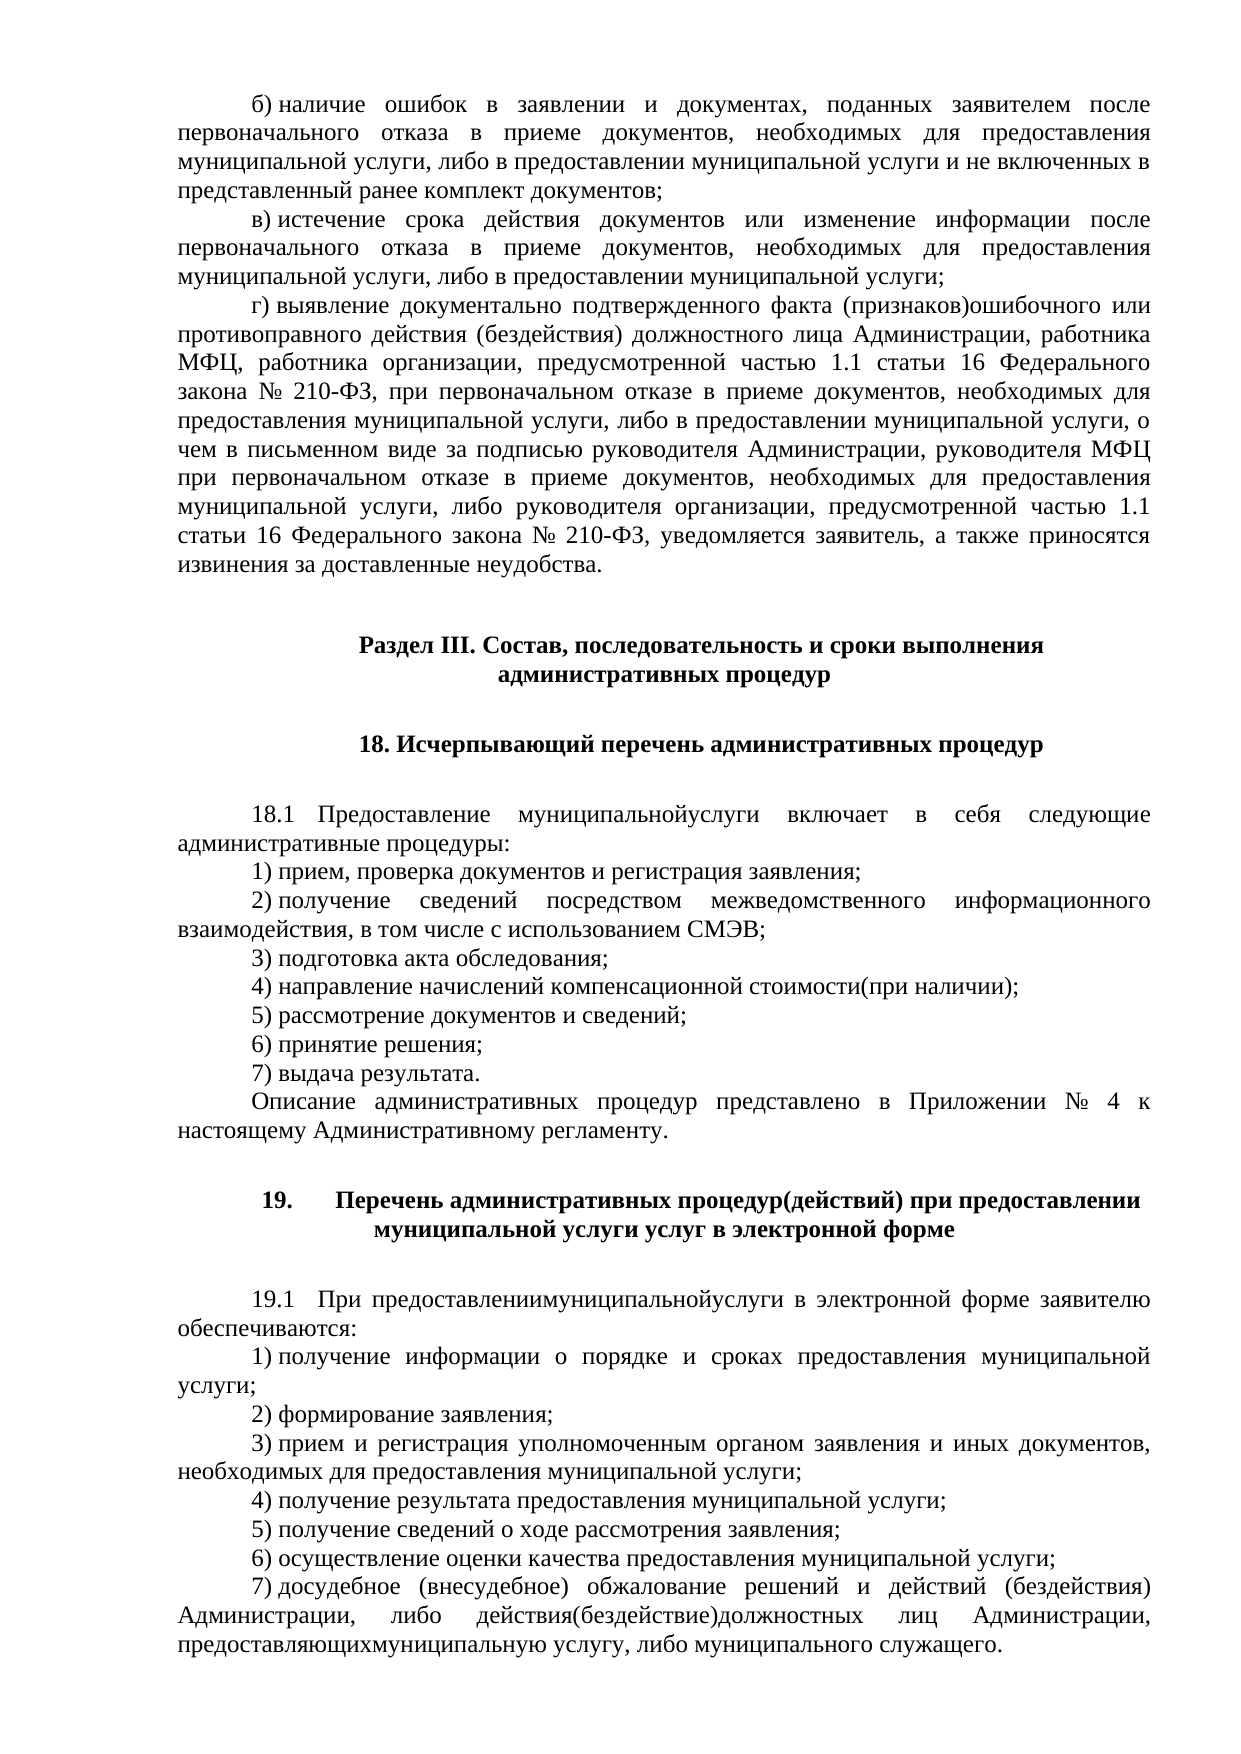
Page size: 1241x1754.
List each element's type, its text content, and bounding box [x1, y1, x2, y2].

list Исчерпывающий перечень административных процедур [251, 729, 1151, 758]
text Раздел III. Состав, последовательность и сроки выполнения административных процедур [177, 630, 498, 687]
text 1) получение информации о порядке и сроках предоставления муниципальной услуги; [177, 1341, 1151, 1399]
text 3) подготовка акта обследования; [177, 943, 1151, 971]
text 4) получение результата предоставления муниципальной услуги; [177, 1485, 1151, 1514]
list Перечень административных процедур(действий) при предоставлении муниципальной услуги услуг в электронной форме [177, 1185, 1151, 1243]
text 2) формирование заявления; [177, 1399, 1151, 1428]
text 5) рассмотрение документов и сведений; [177, 1000, 1151, 1029]
text г) выявление документально подтвержденного факта (признаков)ошибочного или противоправного действия (бездействия) должностного лица Администрации, работника МФЦ, работника организации, предусмотренной частью 1.1 статьи 16 Федерального закона № 210-ФЗ, при первоначальном отказе в приеме документов, необходимых для предоставления муниципальной услуги, либо в предоставлении муниципальной услуги, о чем в письменном виде за подписью руководителя Администрации, руководителя МФЦ при первоначальном отказе в приеме документов, необходимых для предоставления муниципальной услуги, либо руководителя организации, предусмотренной частью 1.1 статьи 16 Федерального закона № 210-ФЗ, уведомляется заявитель, а также приносятся извинения за доставленные неудобства. [177, 290, 1151, 577]
text 5) получение сведений о ходе рассмотрения заявления; [177, 1514, 1151, 1543]
list При предоставлениимуниципальнойуслуги в электронной форме заявителю обеспечиваются: [177, 1284, 1151, 1341]
text 7) досудебное (внесудебное) обжалование решений и действий (бездействия) Администрации, либо действия(бездействие)должностных лиц Администрации, предоставляющихмуниципальную услугу, либо муниципального служащего. [177, 1571, 1151, 1658]
text Описание административных процедур представлено в Приложении № 4 к настоящему Административному регламенту. [177, 1086, 1151, 1144]
text 1) прием, проверка документов и регистрация заявления; [177, 856, 1151, 885]
text 3) прием и регистрация уполномоченным органом заявления и иных документов, необходимых для предоставления муниципальной услуги; [177, 1428, 1151, 1485]
text 7) выдача результата. [177, 1058, 1151, 1086]
text Раздел III. Состав, последовательность и сроки выполнения административных процедур [831, 630, 1151, 687]
text 6) принятие решения; [177, 1029, 1151, 1058]
text 2) получение сведений посредством межведомственного информационного взаимодействия, в том числе с использованием СМЭВ; [177, 885, 1151, 943]
list Предоставление муниципальнойуслуги включает в себя следующие административные процедуры: [177, 799, 1151, 856]
text 4) направление начислений компенсационной стоимости(при наличии); [177, 971, 1151, 1000]
text 6) осуществление оценки качества предоставления муниципальной услуги; [177, 1543, 1151, 1571]
text в) истечение срока действия документов или изменение информации после первоначального отказа в приеме документов, необходимых для предоставления муниципальной услуги, либо в предоставлении муниципальной услуги; [177, 204, 1151, 290]
text б) наличие ошибок в заявлении и документах, поданных заявителем после первоначального отказа в приеме документов, необходимых для предоставления муниципальной услуги, либо в предоставлении муниципальной услуги и не включенных в представленный ранее комплект документов; [177, 89, 1151, 204]
